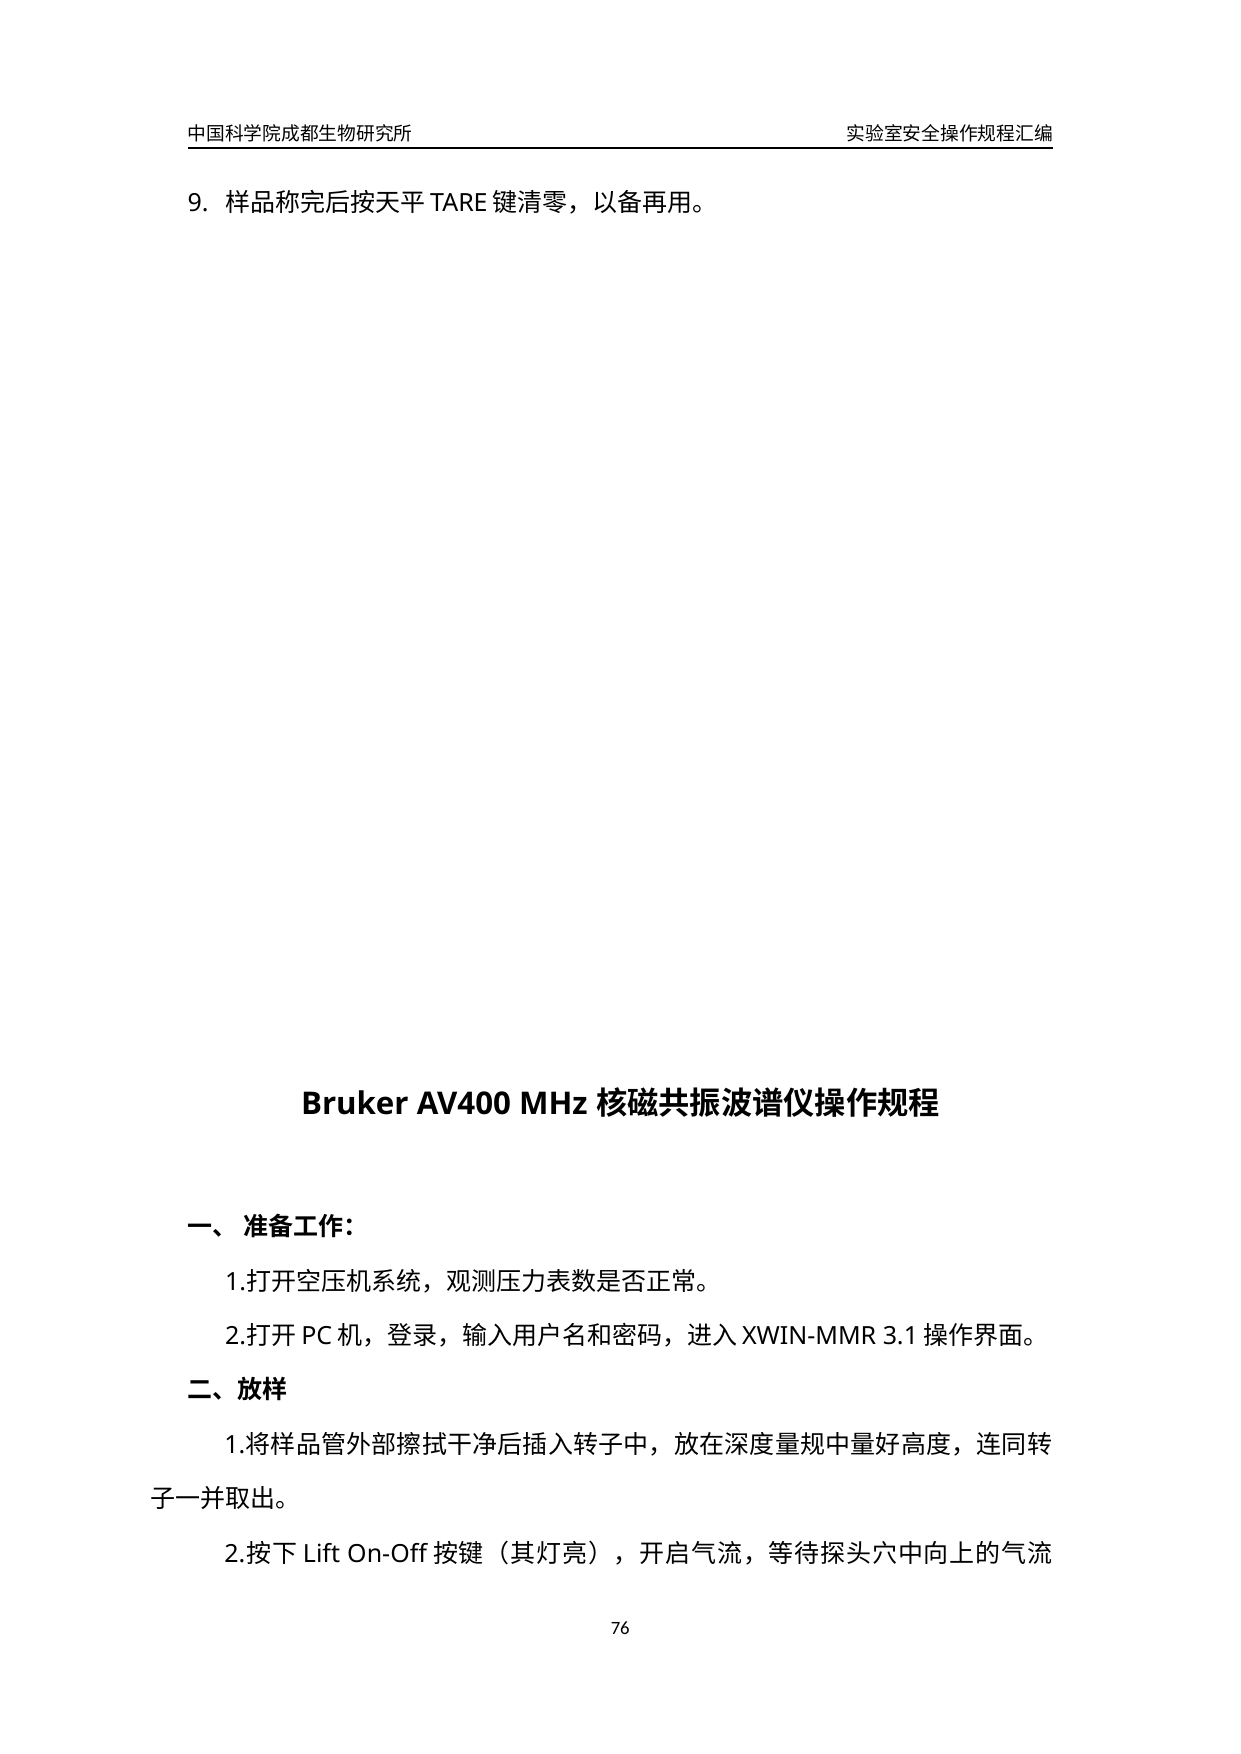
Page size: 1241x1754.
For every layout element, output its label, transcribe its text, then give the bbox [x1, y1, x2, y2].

text 一、 准备工作： [187, 1207, 1053, 1243]
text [150, 1533, 1053, 1569]
text 2.打开PC机，登录，输入用户名和密码，进入XWIN-MMR 3.1操作界面。 [225, 1316, 1053, 1352]
text 1.将样品管外部擦拭干净后插入转子中，放在深度量规中量好高度，连同转子一并取出。 [150, 1424, 1053, 1515]
list 样品称完后按天平TARE键清零，以备再用。 [187, 168, 1053, 233]
text 二、放样 [187, 1370, 1053, 1406]
text 1.打开空压机系统，观测压力表数是否正常。 [225, 1261, 1053, 1297]
subtitle Bruker AV400 MHz 核磁共振波谱仪操作规程 [187, 1068, 1053, 1133]
